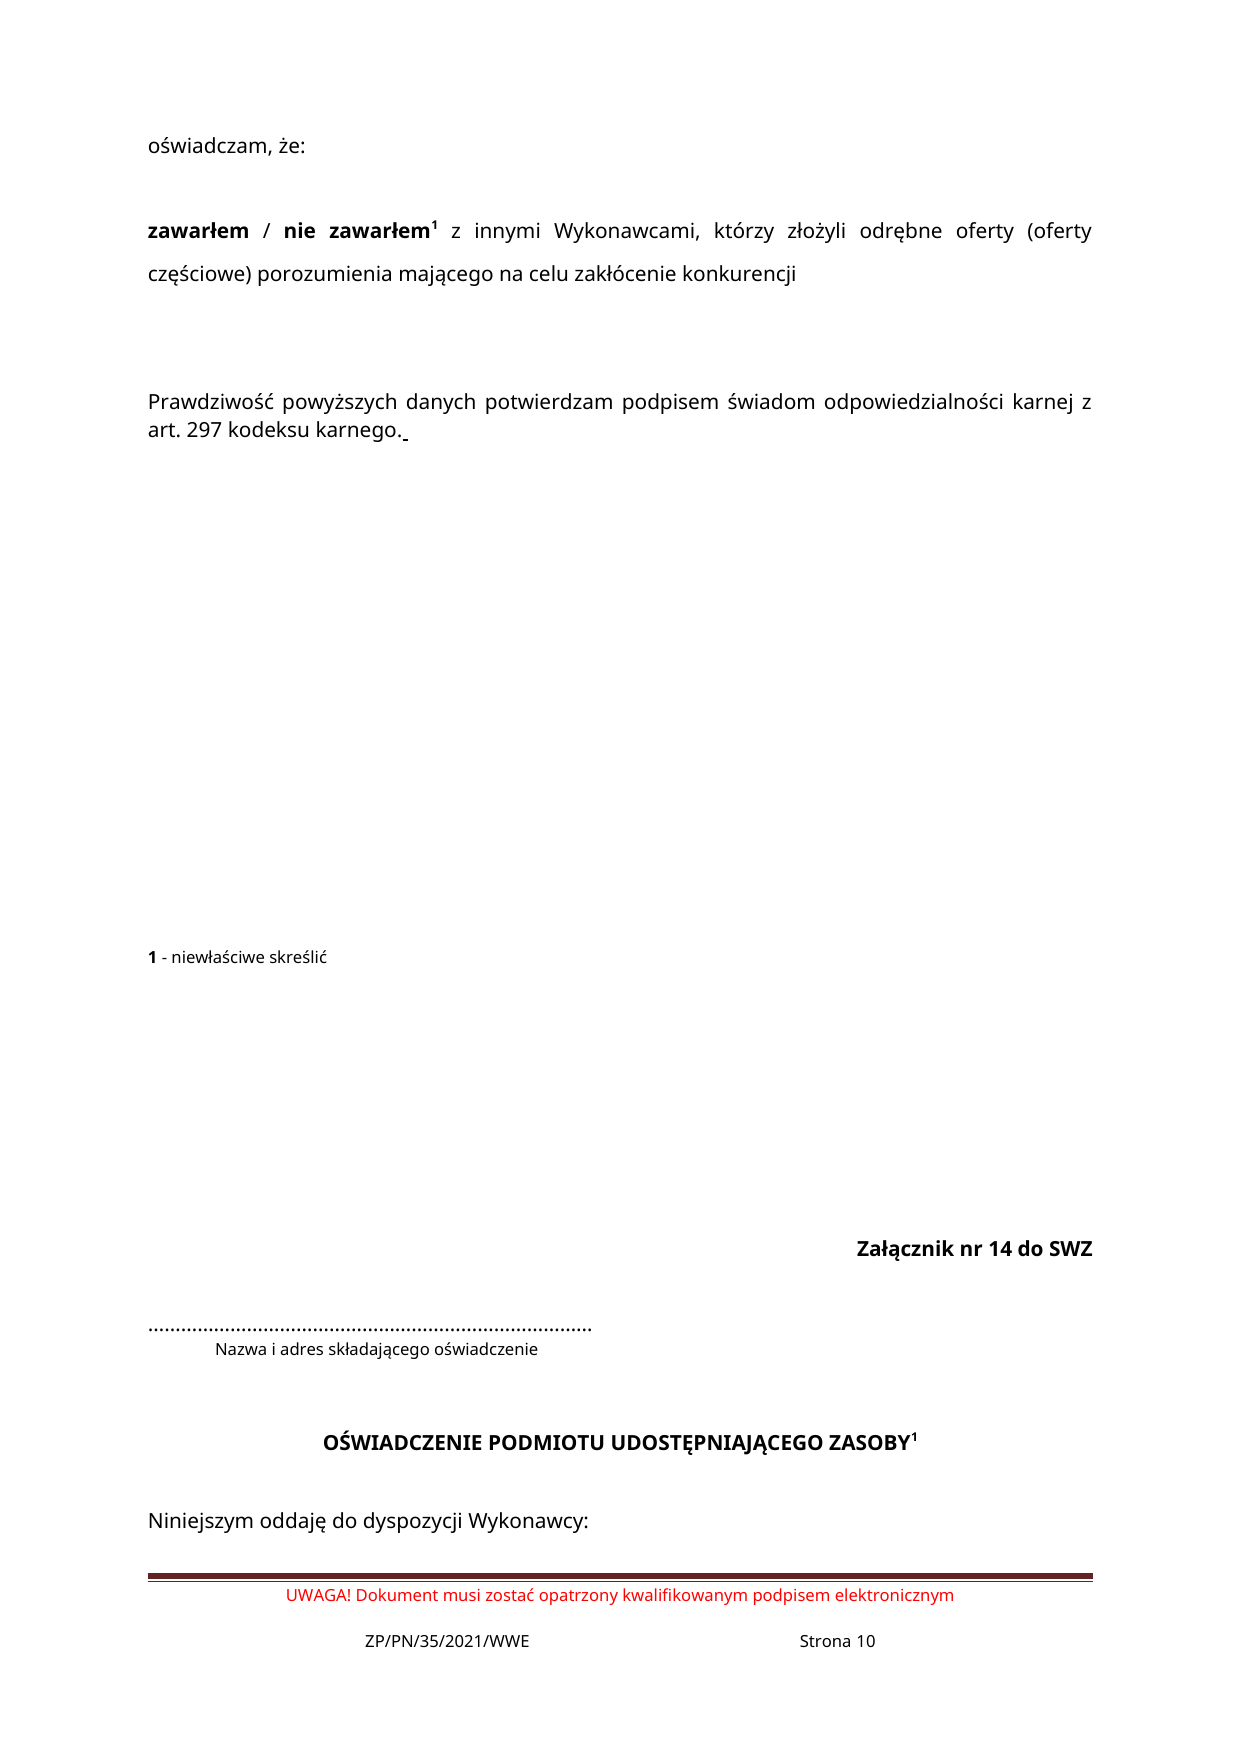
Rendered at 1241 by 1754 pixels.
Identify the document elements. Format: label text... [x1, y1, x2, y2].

text Prawdziwość powyższych danych potwierdzam podpisem świadom odpowiedzialności karnej z art. 297 kodeksu karnego. [148, 387, 1093, 444]
text Nazwa i adres składającego oświadczenie [148, 1338, 605, 1361]
text ……………………………………………………………………… [148, 1309, 1093, 1338]
subtitle OŚWIADCZENIE PODMIOTU UDOSTĘPNIAJĄCEGO ZASOBY1 [148, 1428, 1093, 1457]
text oświadczam, że: [148, 131, 1093, 160]
text Załącznik nr 14 do SWZ [148, 1234, 1093, 1262]
text 1 - niewłaściwe skreślić [148, 945, 1093, 968]
text Niniejszym oddaję do dyspozycji Wykonawcy: [148, 1506, 1093, 1534]
text zawarłem / nie zawarłem1 z innymi Wykonawcami, którzy złożyli odrębne oferty (oferty częściowe) porozumienia mającego na celu zakłócenie konkurencji [148, 216, 1093, 287]
